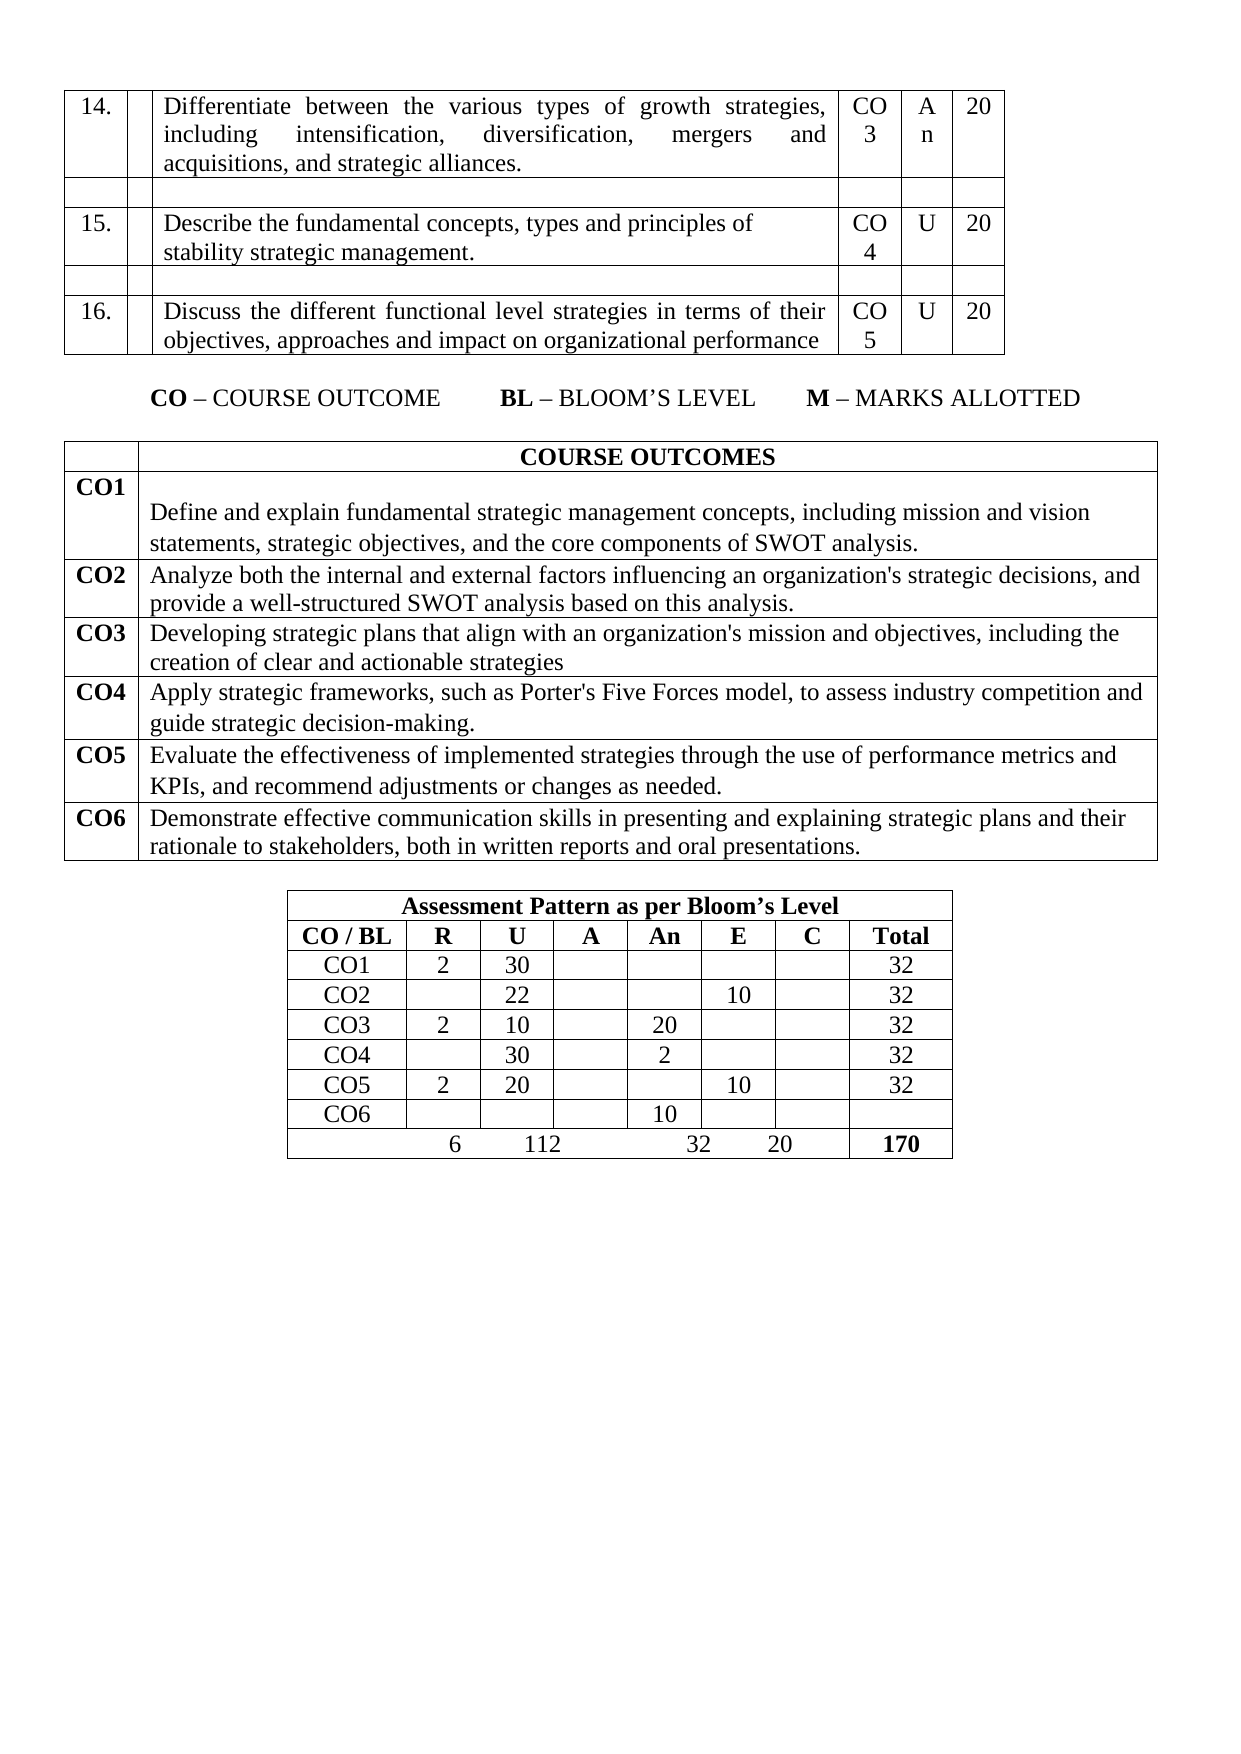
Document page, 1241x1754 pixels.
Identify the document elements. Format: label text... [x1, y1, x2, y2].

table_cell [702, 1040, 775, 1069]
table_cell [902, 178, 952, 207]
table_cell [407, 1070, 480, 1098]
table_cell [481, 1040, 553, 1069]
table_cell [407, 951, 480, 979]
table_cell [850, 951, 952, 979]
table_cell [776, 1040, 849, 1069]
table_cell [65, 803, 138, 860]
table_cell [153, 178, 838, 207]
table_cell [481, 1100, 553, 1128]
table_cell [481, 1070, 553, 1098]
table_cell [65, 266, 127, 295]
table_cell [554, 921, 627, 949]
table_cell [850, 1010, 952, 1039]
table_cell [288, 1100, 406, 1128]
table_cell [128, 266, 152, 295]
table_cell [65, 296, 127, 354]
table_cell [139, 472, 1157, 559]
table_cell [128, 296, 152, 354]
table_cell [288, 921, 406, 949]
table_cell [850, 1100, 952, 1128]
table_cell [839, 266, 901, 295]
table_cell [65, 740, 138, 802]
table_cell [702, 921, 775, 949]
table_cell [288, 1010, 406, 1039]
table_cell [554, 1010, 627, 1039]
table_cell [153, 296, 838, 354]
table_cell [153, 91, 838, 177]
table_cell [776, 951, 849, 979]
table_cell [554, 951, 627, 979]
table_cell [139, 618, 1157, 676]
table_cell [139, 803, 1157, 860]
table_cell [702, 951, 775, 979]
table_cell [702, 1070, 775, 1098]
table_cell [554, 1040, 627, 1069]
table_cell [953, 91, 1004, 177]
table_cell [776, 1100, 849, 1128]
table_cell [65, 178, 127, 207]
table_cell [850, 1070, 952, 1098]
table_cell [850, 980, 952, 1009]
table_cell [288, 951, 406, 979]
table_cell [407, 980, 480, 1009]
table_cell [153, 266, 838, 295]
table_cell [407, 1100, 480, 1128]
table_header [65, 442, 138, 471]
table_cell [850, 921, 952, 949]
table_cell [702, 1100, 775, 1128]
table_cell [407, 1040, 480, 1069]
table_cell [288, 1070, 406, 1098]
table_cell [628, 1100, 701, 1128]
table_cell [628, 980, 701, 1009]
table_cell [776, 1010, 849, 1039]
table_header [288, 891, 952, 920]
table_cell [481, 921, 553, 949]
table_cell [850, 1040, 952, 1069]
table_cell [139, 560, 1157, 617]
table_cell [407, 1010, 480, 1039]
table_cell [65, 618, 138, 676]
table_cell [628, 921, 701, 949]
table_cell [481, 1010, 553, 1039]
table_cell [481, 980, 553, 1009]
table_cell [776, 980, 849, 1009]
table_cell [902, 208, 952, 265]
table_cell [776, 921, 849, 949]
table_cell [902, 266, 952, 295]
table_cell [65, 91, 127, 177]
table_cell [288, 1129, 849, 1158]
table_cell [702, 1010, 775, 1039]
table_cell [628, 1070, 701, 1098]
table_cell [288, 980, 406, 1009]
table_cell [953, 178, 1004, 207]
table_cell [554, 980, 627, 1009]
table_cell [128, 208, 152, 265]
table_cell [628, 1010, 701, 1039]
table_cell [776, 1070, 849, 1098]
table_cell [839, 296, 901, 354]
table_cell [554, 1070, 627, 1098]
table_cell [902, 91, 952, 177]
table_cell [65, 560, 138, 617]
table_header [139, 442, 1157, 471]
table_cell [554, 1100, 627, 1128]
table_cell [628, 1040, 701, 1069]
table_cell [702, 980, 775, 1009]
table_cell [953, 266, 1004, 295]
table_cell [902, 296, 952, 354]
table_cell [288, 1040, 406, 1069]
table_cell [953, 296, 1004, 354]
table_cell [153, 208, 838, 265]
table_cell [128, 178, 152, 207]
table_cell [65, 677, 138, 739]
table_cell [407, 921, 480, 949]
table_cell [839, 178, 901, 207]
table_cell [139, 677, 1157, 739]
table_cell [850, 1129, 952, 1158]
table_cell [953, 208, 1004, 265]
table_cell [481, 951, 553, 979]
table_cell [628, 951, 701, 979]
text CO – COURSE OUTCOME BL – BLOOM’S LEVEL M – MARKS ALLOTTED [150, 383, 1090, 412]
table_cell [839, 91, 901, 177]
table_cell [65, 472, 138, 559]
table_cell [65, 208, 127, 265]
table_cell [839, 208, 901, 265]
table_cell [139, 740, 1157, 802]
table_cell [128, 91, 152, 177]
